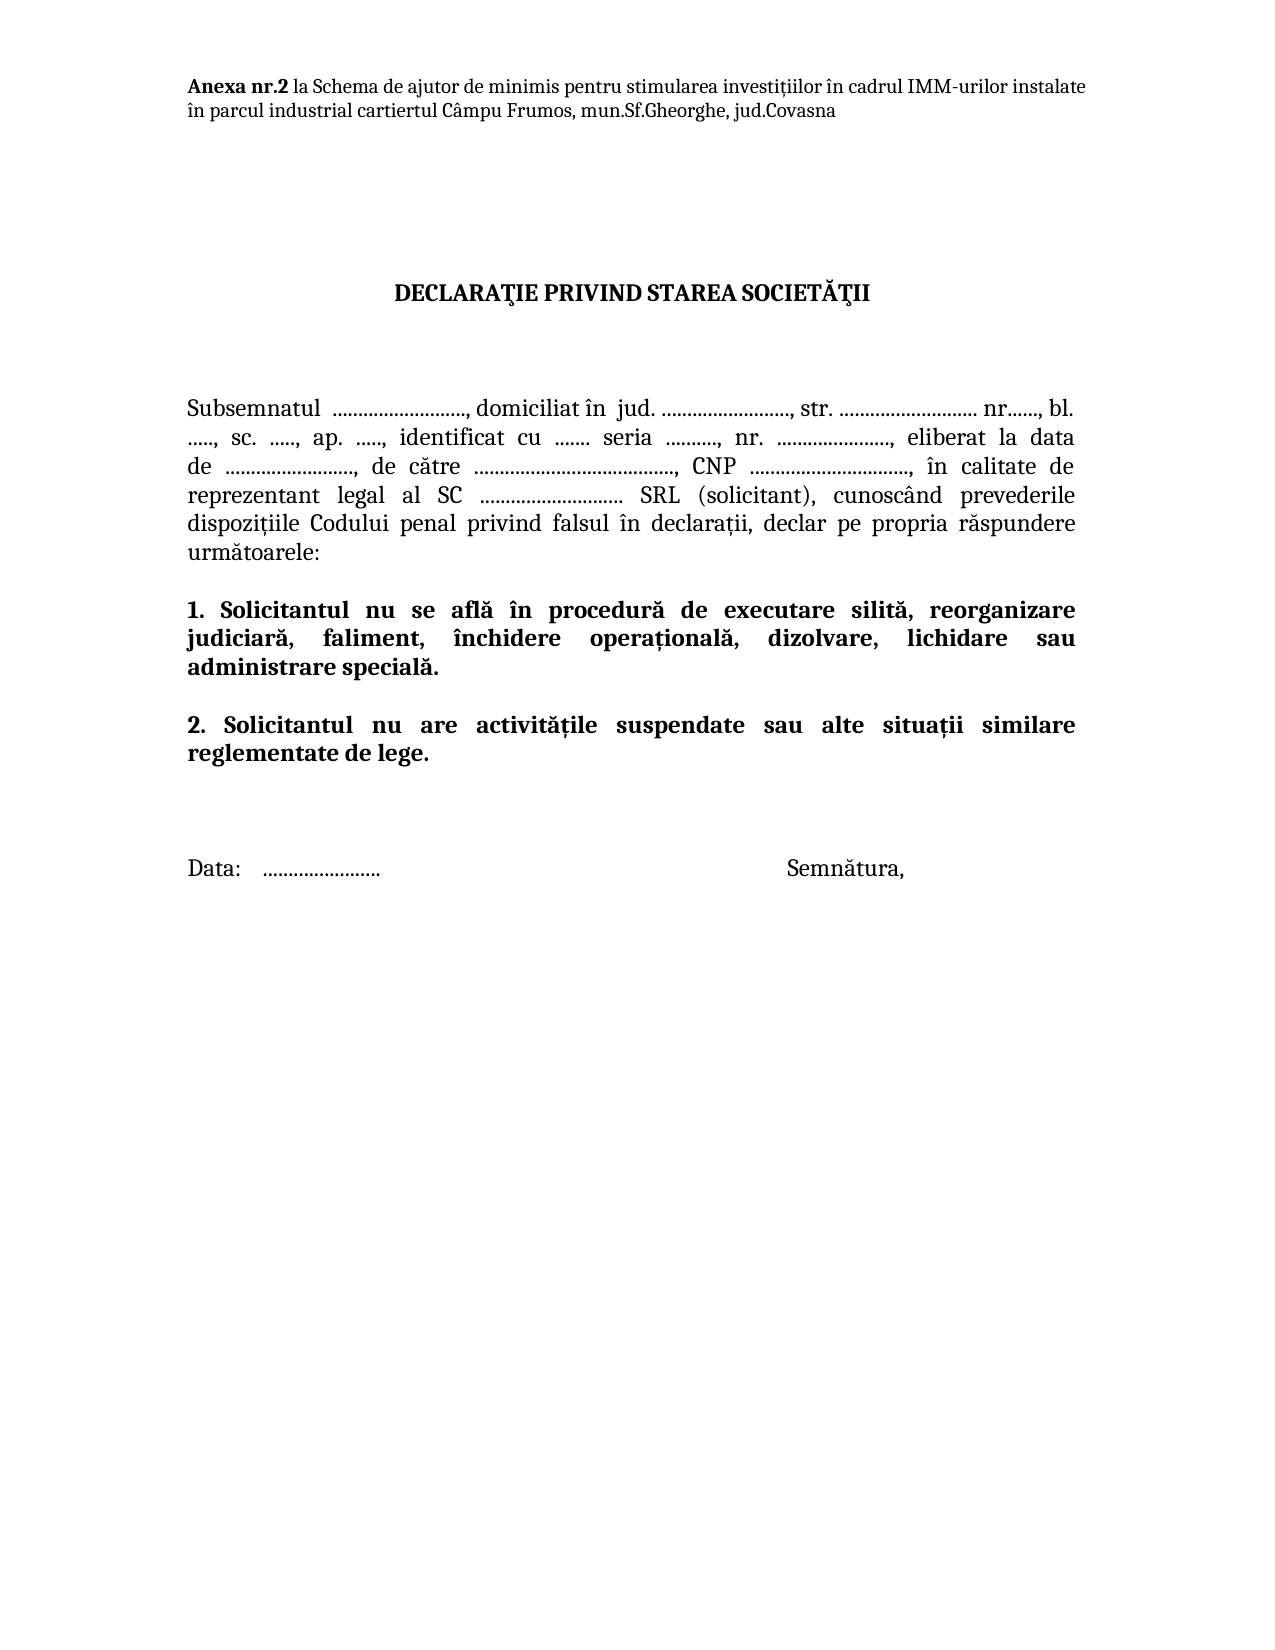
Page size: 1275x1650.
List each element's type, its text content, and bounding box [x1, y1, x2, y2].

text Subsemnatul .........................., domiciliat în jud. ........................., str. ........................... nr......, bl. ....., sc. ....., ap. ....., identificat cu ....... seria .........., nr. ......................, eliberat la data de ........................., de către ......................................., CNP ..............................., în calitate de reprezentant legal al SC ............................ SRL (solicitant), cunoscând prevederile dispozițiile Codului penal privind falsul în declarații, declar pe propria răspundere următoarele: [187, 394, 1077, 567]
text DECLARAŢIE PRIVIND STAREA SOCIETĂŢII [187, 279, 1077, 308]
text 1. Solicitantul nu se află în procedură de executare silită, reorganizare judiciară, faliment, închidere operațională, dizolvare, lichidare sau administrare specială. [187, 596, 1077, 682]
text 2. Solicitantul nu are activitățile suspendate sau alte situații similare reglementate de lege. [187, 711, 1077, 768]
text Data: ....................... Semnătura, [187, 854, 1077, 883]
